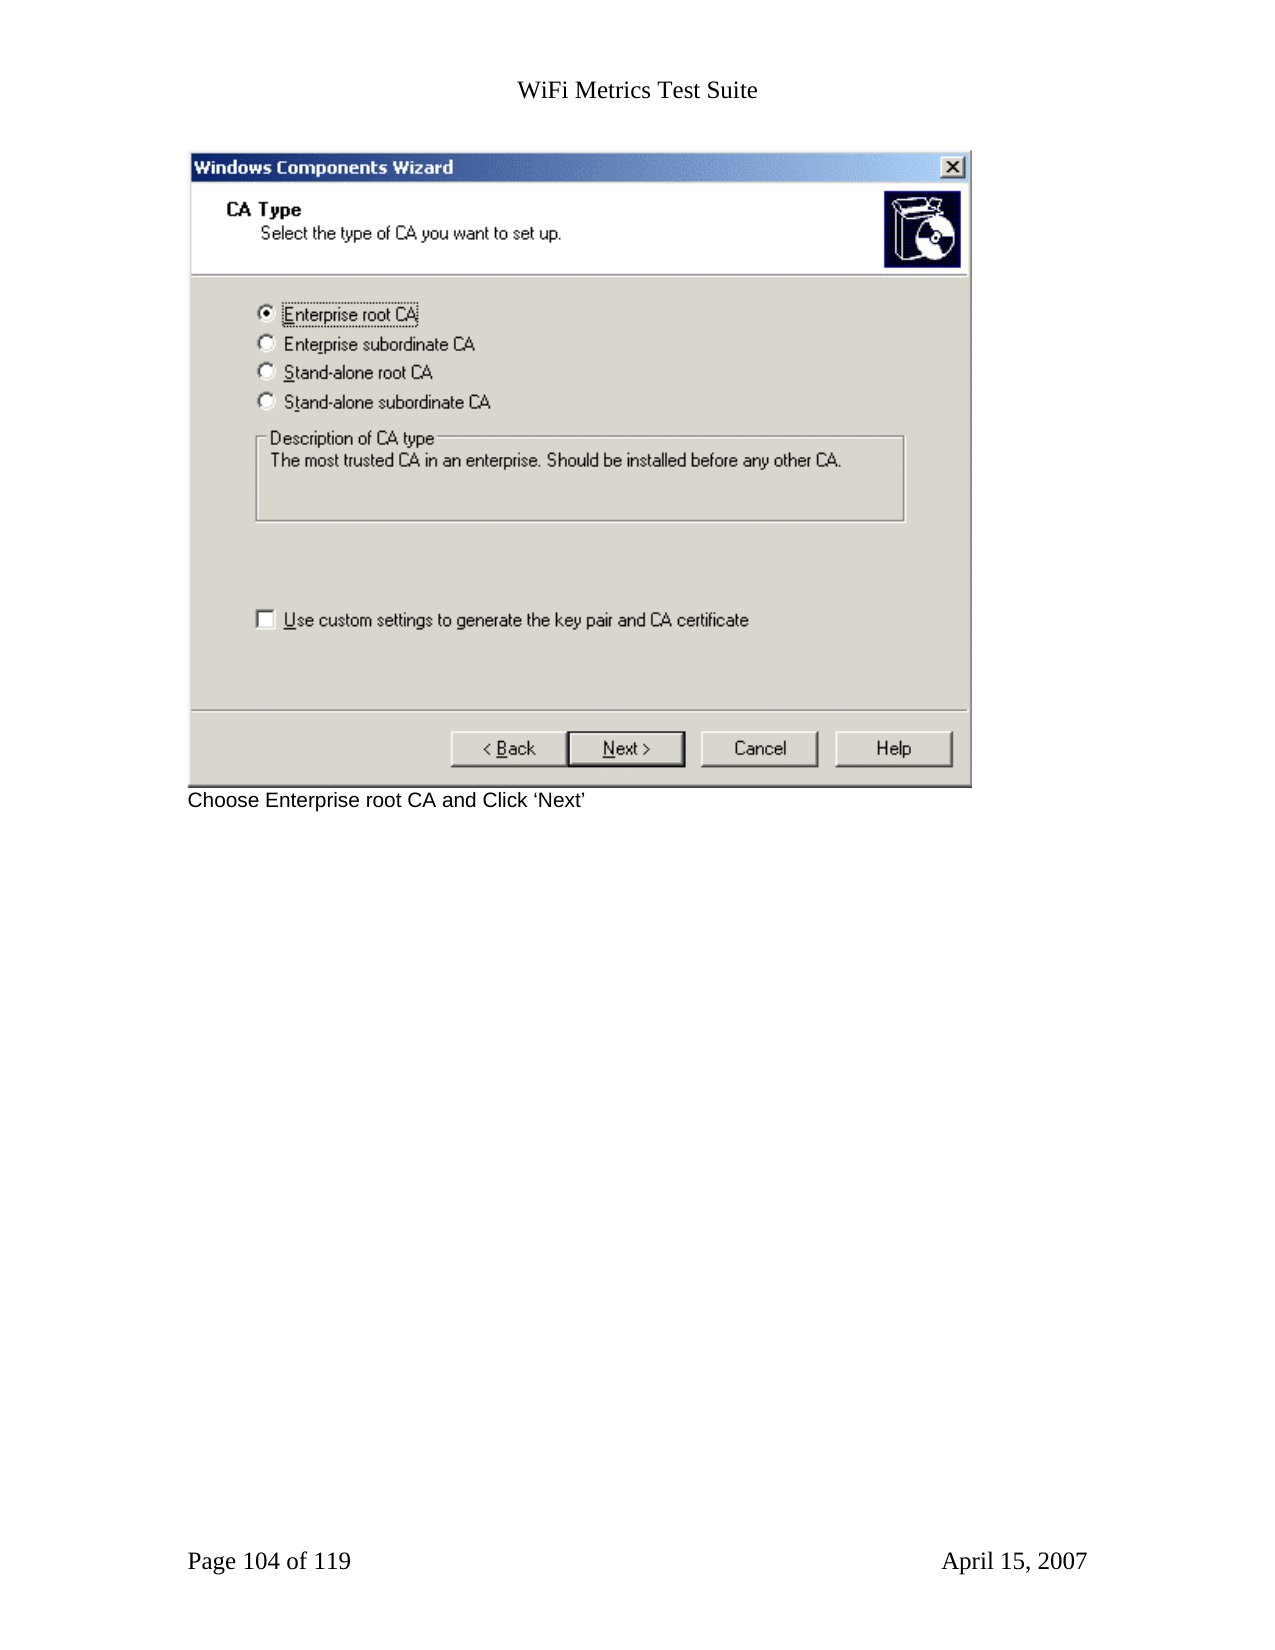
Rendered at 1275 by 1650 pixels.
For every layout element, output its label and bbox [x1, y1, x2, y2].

text [187, 150, 1087, 840]
picture [187, 150, 972, 788]
